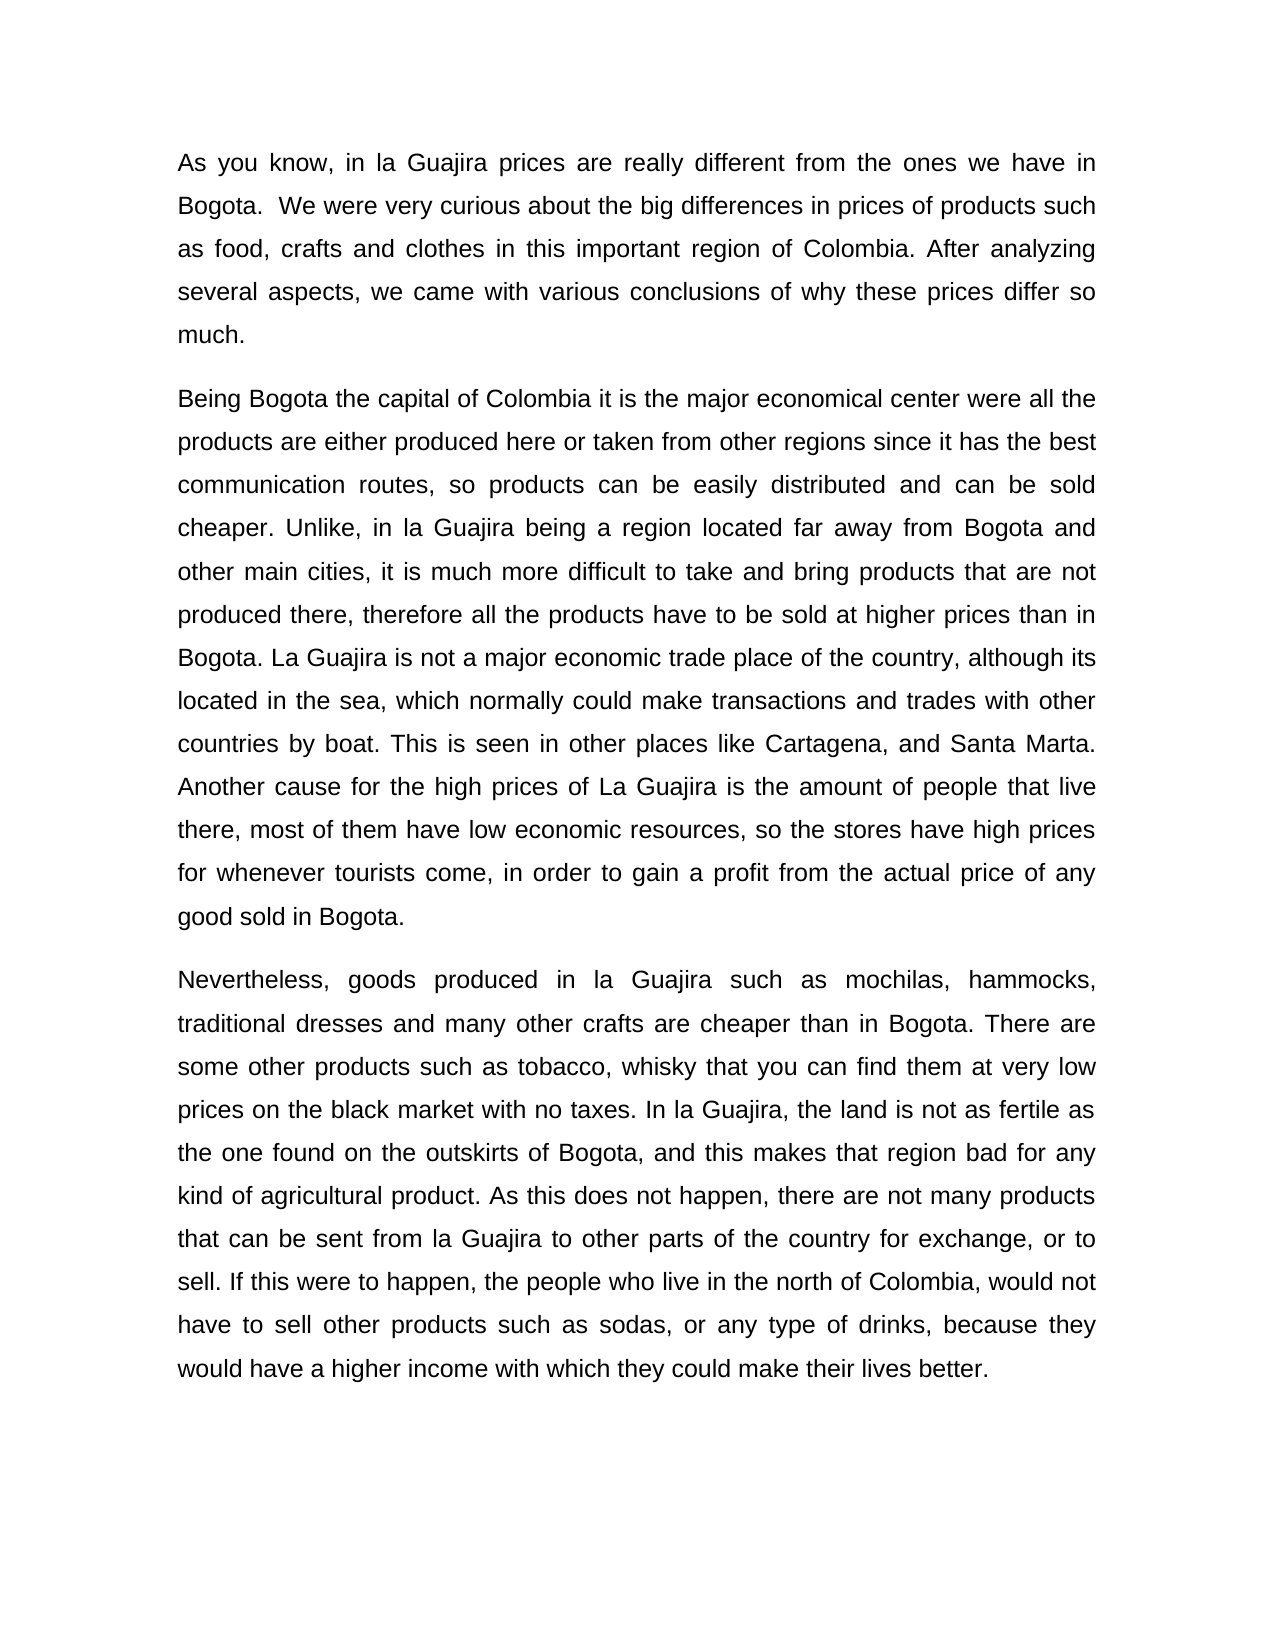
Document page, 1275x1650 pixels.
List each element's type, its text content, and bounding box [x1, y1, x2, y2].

text As you know, in la Guajira prices are really different from the ones we have in Bogota. We were very curious about the big differences in prices of products such as food, crafts and clothes in this important region of Colombia. After analyzing several aspects, we came with various conclusions of why these prices differ so much. [177, 148, 1098, 349]
text Nevertheless, goods produced in la Guajira such as mochilas, hammocks, traditional dresses and many other crafts are cheaper than in Bogota. There are some other products such as tobacco, whisky that you can find them at very low prices on the black market with no taxes. In la Guajira, the land is not as fertile as the one found on the outskirts of Bogota, and this makes that region bad for any kind of agricultural product. As this does not happen, there are not many products that can be sent from la Guajira to other parts of the country for exchange, or to sell. If this were to happen, the people who live in the north of Colombia, would not have to sell other products such as sodas, or any type of drinks, because they would have a higher income with which they could make their lives better. [177, 966, 1098, 1382]
text Being Bogota the capital of Colombia it is the major economical center were all the products are either produced here or taken from other regions since it has the best communication routes, so products can be easily distributed and can be sold cheaper. Unlike, in la Guajira being a region located far away from Bogota and other main cities, it is much more difficult to take and bring products that are not produced there, therefore all the products have to be sold at higher prices than in Bogota. La Guajira is not a major economic trade place of the country, although its located in the sea, which normally could make transactions and trades with other countries by boat. This is seen in other places like Cartagena, and Santa Marta. Another cause for the high prices of La Guajira is the amount of people that live there, most of them have low economic resources, so the stores have high prices for whenever tourists come, in order to gain a profit from the actual price of any good sold in Bogota. [177, 384, 1098, 930]
